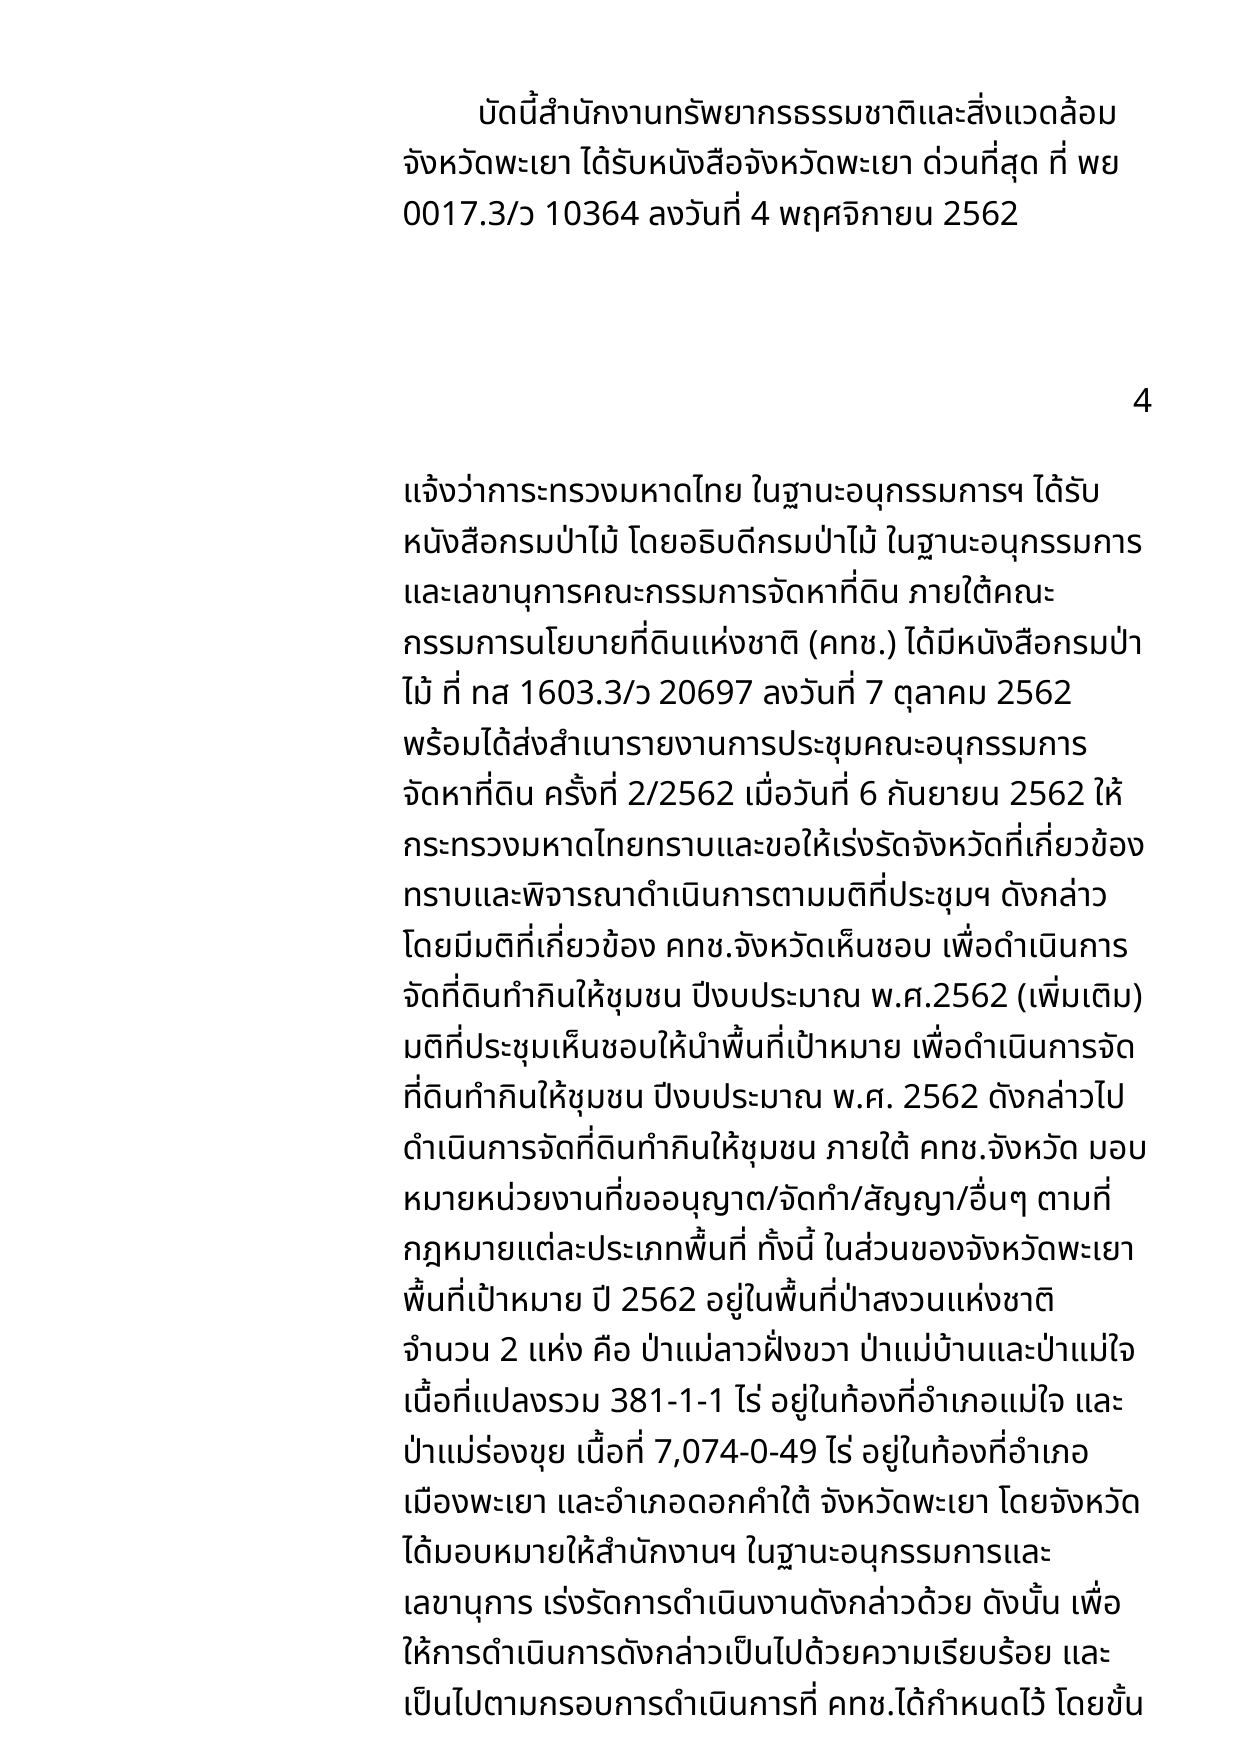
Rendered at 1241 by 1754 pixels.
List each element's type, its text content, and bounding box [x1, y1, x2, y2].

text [252, 467, 1152, 1730]
text บัดนี้สำนักงานทรัพยากรธรรมชาติและสิ่งแวดล้อมจังหวัดพะเยา ได้รับหนังสือจังหวัดพะเยา ด่วนที่สุด ที่ พย 0017.3/ว 10364 ลงวันที่ 4 พฤศจิกายน 2562 [177, 89, 1152, 240]
text 4 [177, 376, 1152, 422]
